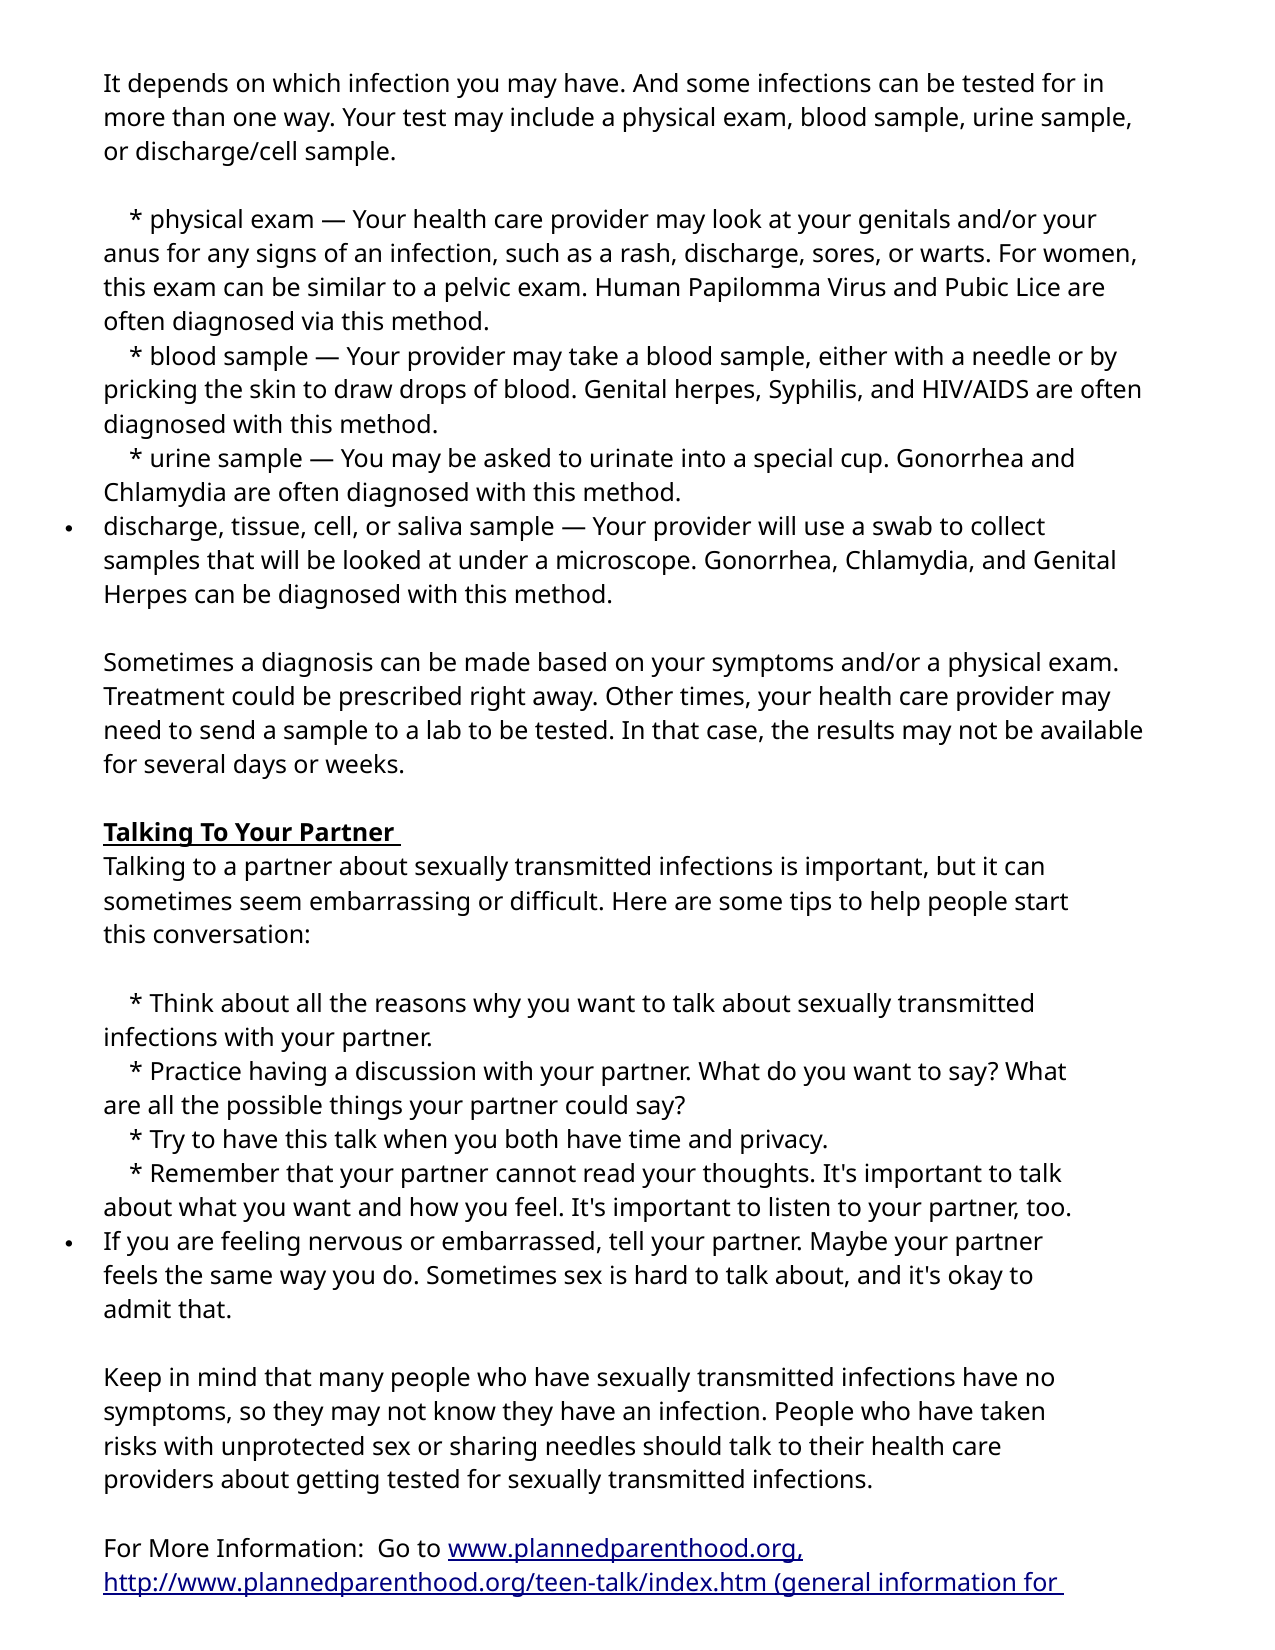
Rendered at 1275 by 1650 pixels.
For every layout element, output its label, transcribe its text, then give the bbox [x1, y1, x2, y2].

text * blood sample — Your provider may take a blood sample, either with a needle or by pricking the skin to draw drops of blood. Genital herpes, Syphilis, and HIV/AIDS are often diagnosed with this method. [103, 338, 1147, 440]
list If you are feeling nervous or embarrassed, tell your partner. Maybe your partner feels the same way you do. Sometimes sex is hard to talk about, and it's okay to admit that. [66, 1224, 1087, 1326]
text Talking To Your Partner [103, 815, 1087, 849]
text For More Information: Go to www.plannedparenthood.org, [103, 1530, 1087, 1564]
text Keep in mind that many people who have sexually transmitted infections have no symptoms, so they may not know they have an infection. People who have taken risks with unprotected sex or sharing needles should talk to their health care providers about getting tested for sexually transmitted infections. [103, 1360, 1087, 1496]
text * Try to have this talk when you both have time and privacy. [103, 1122, 1087, 1156]
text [103, 1564, 1087, 1598]
text * Practice having a discussion with your partner. What do you want to say? What are all the possible things your partner could say? [103, 1053, 1087, 1122]
text Talking to a partner about sexually transmitted infections is important, but it can sometimes seem embarrassing or difficult. Here are some tips to help people start this conversation: [103, 849, 1087, 951]
text * Think about all the reasons why you want to talk about sexually transmitted infections with your partner. [103, 985, 1144, 1053]
list discharge, tissue, cell, or saliva sample — Your provider will use a swab to collect samples that will be looked at under a microscope. Gonorrhea, Chlamydia, and Genital Herpes can be diagnosed with this method. [66, 508, 1147, 611]
text * urine sample — You may be asked to urinate into a special cup. Gonorrhea and Chlamydia are often diagnosed with this method. [103, 440, 1147, 508]
text It depends on which infection you may have. And some infections can be tested for in more than one way. Your test may include a physical exam, blood sample, urine sample, or discharge/cell sample. [103, 66, 1147, 168]
text * physical exam — Your health care provider may look at your genitals and/or your anus for any signs of an infection, such as a rash, discharge, sores, or warts. For women, this exam can be similar to a pelvic exam. Human Papilomma Virus and Pubic Lice are often diagnosed via this method. [103, 202, 1147, 338]
text Sometimes a diagnosis can be made based on your symptoms and/or a physical exam. Treatment could be prescribed right away. Other times, your health care provider may need to send a sample to a lab to be tested. In that case, the results may not be available for several days or weeks. [103, 645, 1147, 781]
text * Remember that your partner cannot read your thoughts. It's important to talk about what you want and how you feel. It's important to listen to your partner, too. [103, 1156, 1087, 1224]
